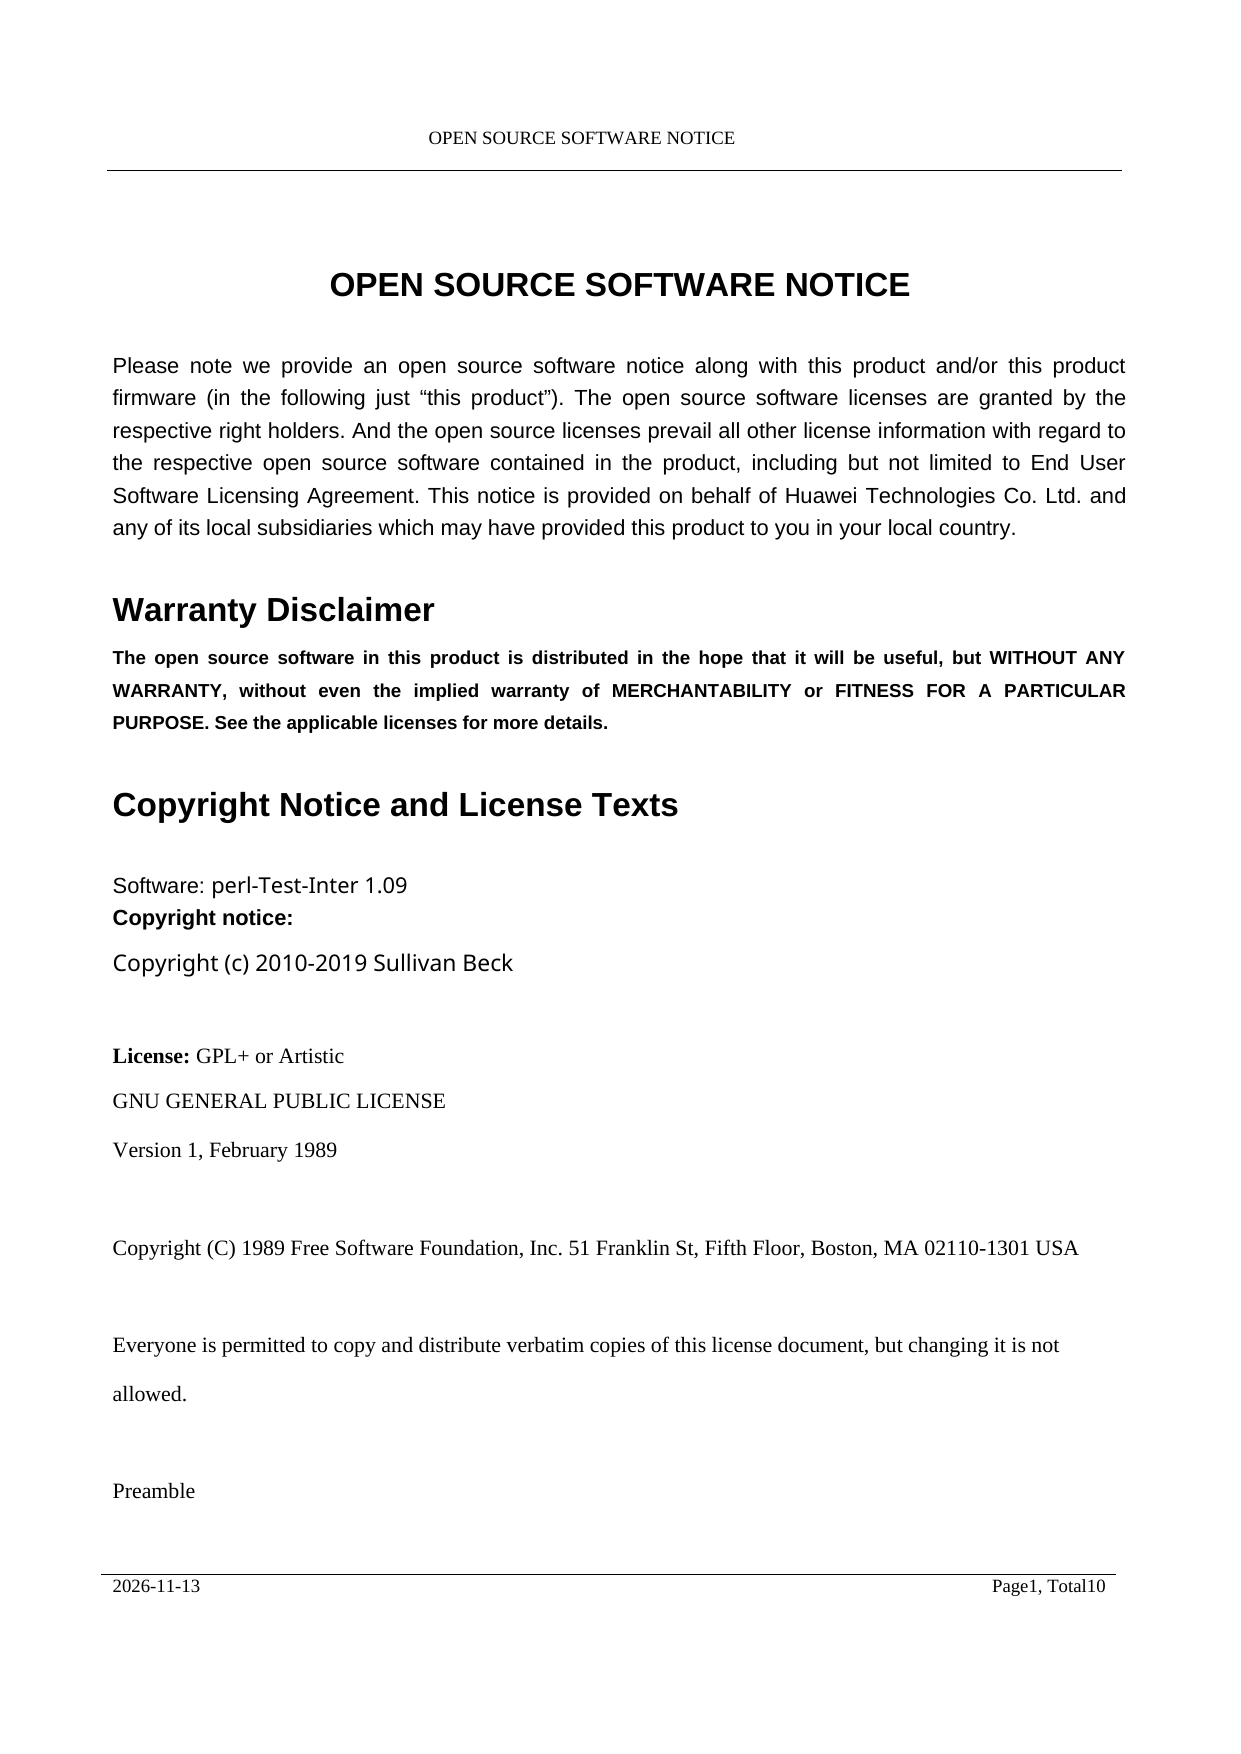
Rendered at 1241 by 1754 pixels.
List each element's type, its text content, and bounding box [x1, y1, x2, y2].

text OPEN SOURCE SOFTWARE NOTICE [112, 251, 1128, 316]
text Copyright (c) 2010-2019 Sullivan Beck [112, 947, 1128, 979]
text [112, 1085, 1128, 1507]
text License: GPL+ or Artistic [112, 1040, 1128, 1072]
text The open source software in this product is distributed in the hope that it will be useful, but WITHOUT ANY WARRANTY, without even the implied warranty of MERCHANTABILITY or FITNESS FOR A PARTICULAR PURPOSE. See the applicable licenses for more details. [112, 641, 1128, 739]
text Copyright Notice and License Texts [112, 771, 1128, 836]
text Copyright notice: [112, 901, 1128, 934]
text Please note we provide an open source software notice along with this product and/or this product firmware (in the following just “this product”). The open source software licenses are granted by the respective right holders. And the open source licenses prevail all other license information with regard to the respective open source software contained in the product, including but not limited to End User Software Licensing Agreement. This notice is provided on behalf of Huawei Technologies Co. Ltd. and any of its local subsidiaries which may have provided this product to you in your local country. [112, 349, 1128, 544]
text Software: perl-Test-Inter 1.09 [112, 869, 1128, 901]
text Warranty Disclaimer [112, 576, 1128, 641]
